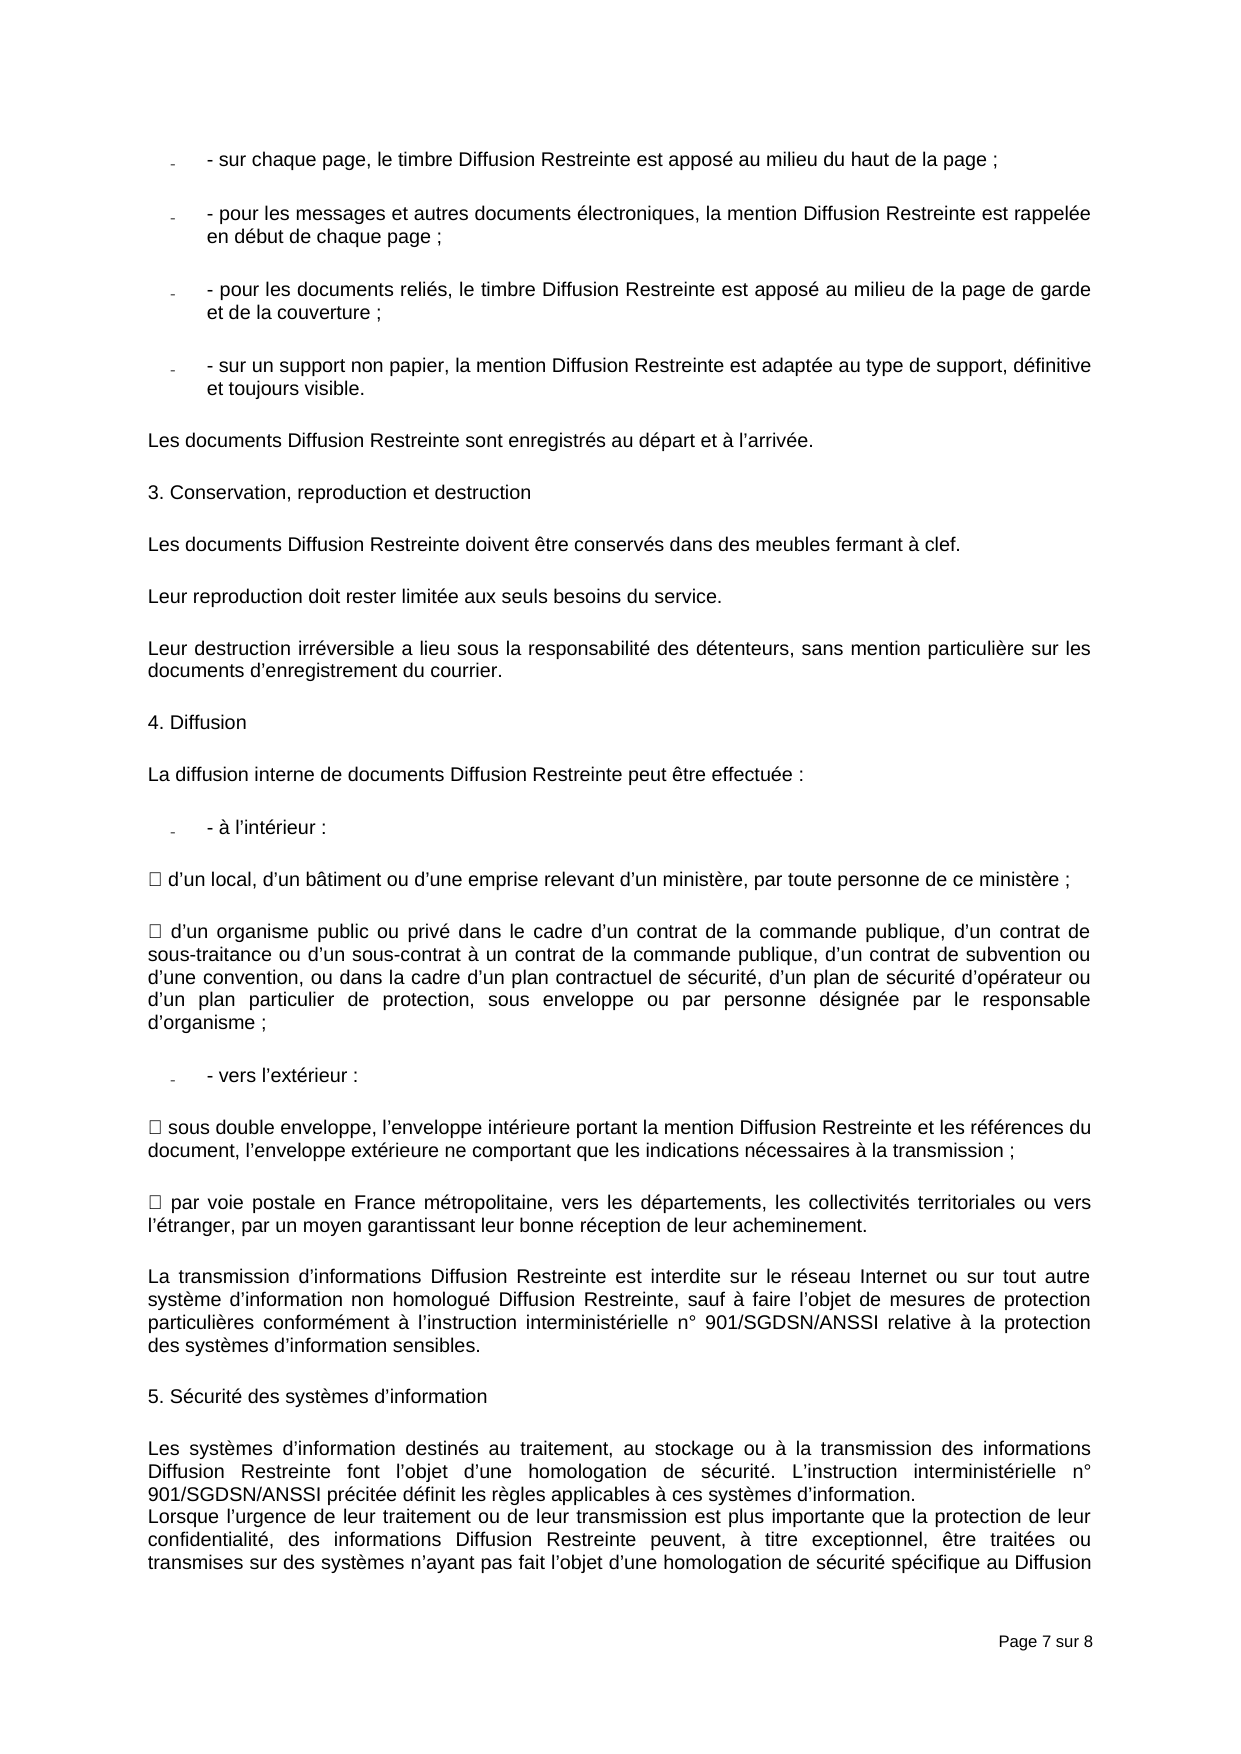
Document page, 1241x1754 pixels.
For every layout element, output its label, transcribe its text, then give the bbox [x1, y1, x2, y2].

text  par voie postale en France métropolitaine, vers les départements, les collectivités territoriales ou vers l’étranger, par un moyen garantissant leur bonne réception de leur acheminement. [148, 1191, 1093, 1236]
text Leur reproduction doit rester limitée aux seuls besoins du service. [148, 585, 1093, 607]
text  d’un organisme public ou privé dans le cadre d’un contrat de la commande publique, d’un contrat de sous-traitance ou d’un sous-contrat à un contrat de la commande publique, d’un contrat de subvention ou d’une convention, ou dans la cadre d’un plan contractuel de sécurité, d’un plan de sécurité d’opérateur ou d’un plan particulier de protection, sous enveloppe ou par personne désignée par le responsable d’organisme ; [148, 920, 1093, 1034]
list - pour les messages et autres documents électroniques, la mention Diffusion Restreinte est rappelée en début de chaque page ; [169, 201, 1093, 248]
text Les systèmes d’information destinés au traitement, au stockage ou à la transmission des informations Diffusion Restreinte font l’objet d’une homologation de sécurité. L’instruction interministérielle n° 901/SGDSN/ANSSI précitée définit les règles applicables à ces systèmes d’information. [148, 1437, 1093, 1505]
text 5. Sécurité des systèmes d’information [148, 1385, 1093, 1408]
list - sur chaque page, le timbre Diffusion Restreinte est apposé au milieu du haut de la page ; [169, 148, 1093, 172]
text Leur destruction irréversible a lieu sous la responsabilité des détenteurs, sans mention particulière sur les documents d’enregistrement du courrier. [148, 637, 1093, 682]
text 4. Diffusion [148, 711, 1093, 734]
list - pour les documents reliés, le timbre Diffusion Restreinte est apposé au milieu de la page de garde et de la couverture ; [169, 277, 1093, 324]
list - à l’intérieur : [169, 815, 1093, 839]
text Les documents Diffusion Restreinte sont enregistrés au départ et à l’arrivée. [148, 429, 1093, 452]
text  d’un local, d’un bâtiment ou d’une emprise relevant d’un ministère, par toute personne de ce ministère ; [148, 868, 1093, 891]
text La diffusion interne de documents Diffusion Restreinte peut être effectuée : [148, 763, 1093, 786]
text La transmission d’informations Diffusion Restreinte est interdite sur le réseau Internet ou sur tout autre système d’information non homologué Diffusion Restreinte, sauf à faire l’objet de mesures de protection particulières conformément à l’instruction interministérielle n° 901/SGDSN/ANSSI relative à la protection des systèmes d’information sensibles. [148, 1265, 1093, 1356]
text Les documents Diffusion Restreinte doivent être conservés dans des meubles fermant à clef. [148, 533, 1093, 556]
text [148, 1505, 1093, 1573]
text 3. Conservation, reproduction et destruction [148, 481, 1093, 504]
text  sous double enveloppe, l’enveloppe intérieure portant la mention Diffusion Restreinte et les références du document, l’enveloppe extérieure ne comportant que les indications nécessaires à la transmission ; [148, 1116, 1093, 1162]
list - vers l’extérieur : [169, 1063, 1093, 1087]
list - sur un support non papier, la mention Diffusion Restreinte est adaptée au type de support, définitive et toujours visible. [169, 353, 1093, 400]
